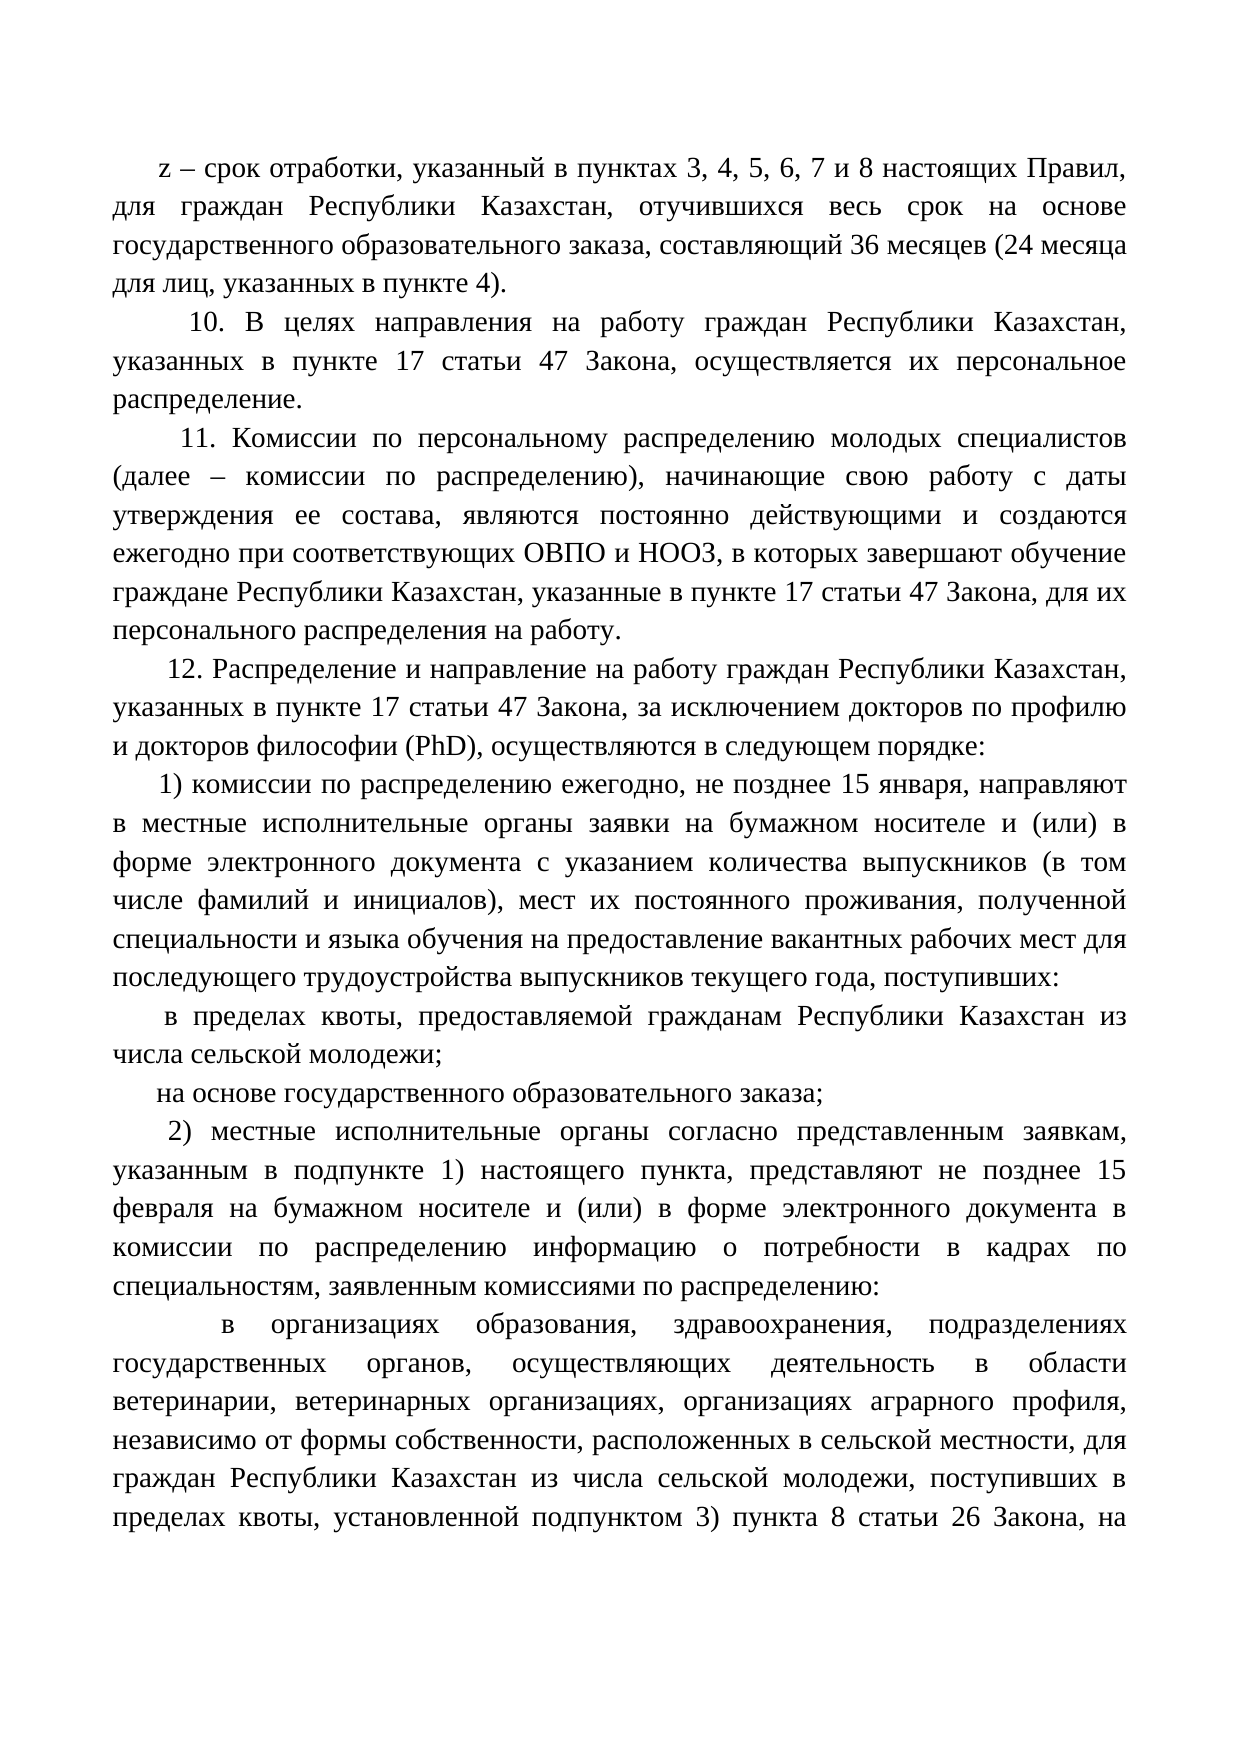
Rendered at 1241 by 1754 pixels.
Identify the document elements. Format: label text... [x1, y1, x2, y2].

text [112, 1306, 1128, 1532]
text 2) местные исполнительные органы согласно представленным заявкам, указанным в подпункте 1) настоящего пункта, представляют не позднее 15 февраля на бумажном носителе и (или) в форме электронного документа в комиссии по распределению информацию о потребности в кадрах по специальностям, заявленным комиссиями по распределению: [112, 1113, 1128, 1301]
text 1) комиссии по распределению ежегодно, не позднее 15 января, направляют в местные исполнительные органы заявки на бумажном носителе и (или) в форме электронного документа с указанием количества выпускников (в том числе фамилий и инициалов), мест их постоянного проживания, полученной специальности и языка обучения на предоставление вакантных рабочих мест для последующего трудоустройства выпускников текущего года, поступивших: [112, 767, 1128, 993]
text на основе государственного образовательного заказа; [112, 1075, 1128, 1108]
text z – срок отработки, указанный в пунктах 3, 4, 5, 6, 7 и 8 настоящих Правил, для граждан Республики Казахстан, отучившихся весь срок на основе государственного образовательного заказа, составляющий 36 месяцев (24 месяца для лиц, указанных в пункте 4). [112, 150, 1128, 299]
text в пределах квоты, предоставляемой гражданам Республики Казахстан из числа сельской молодежи; [112, 998, 1128, 1070]
text 11. Комиссии по персональному распределению молодых специалистов (далее – комиссии по распределению), начинающие свою работу с даты утверждения ее состава, являются постоянно действующими и создаются ежегодно при соответствующих ОВПО и НООЗ, в которых завершают обучение граждане Республики Казахстан, указанные в пункте 17 статьи 47 Закона, для их персонального распределения на работу. [112, 420, 1128, 646]
text 12. Распределение и направление на работу граждан Республики Казахстан, указанных в пункте 17 статьи 47 Закона, за исключением докторов по профилю и докторов философии (PhD), осуществляются в следующем порядке: [112, 651, 1128, 762]
text 10. В целях направления на работу граждан Республики Казахстан, указанных в пункте 17 статьи 47 Закона, осуществляется их персональное распределение. [112, 304, 1128, 415]
